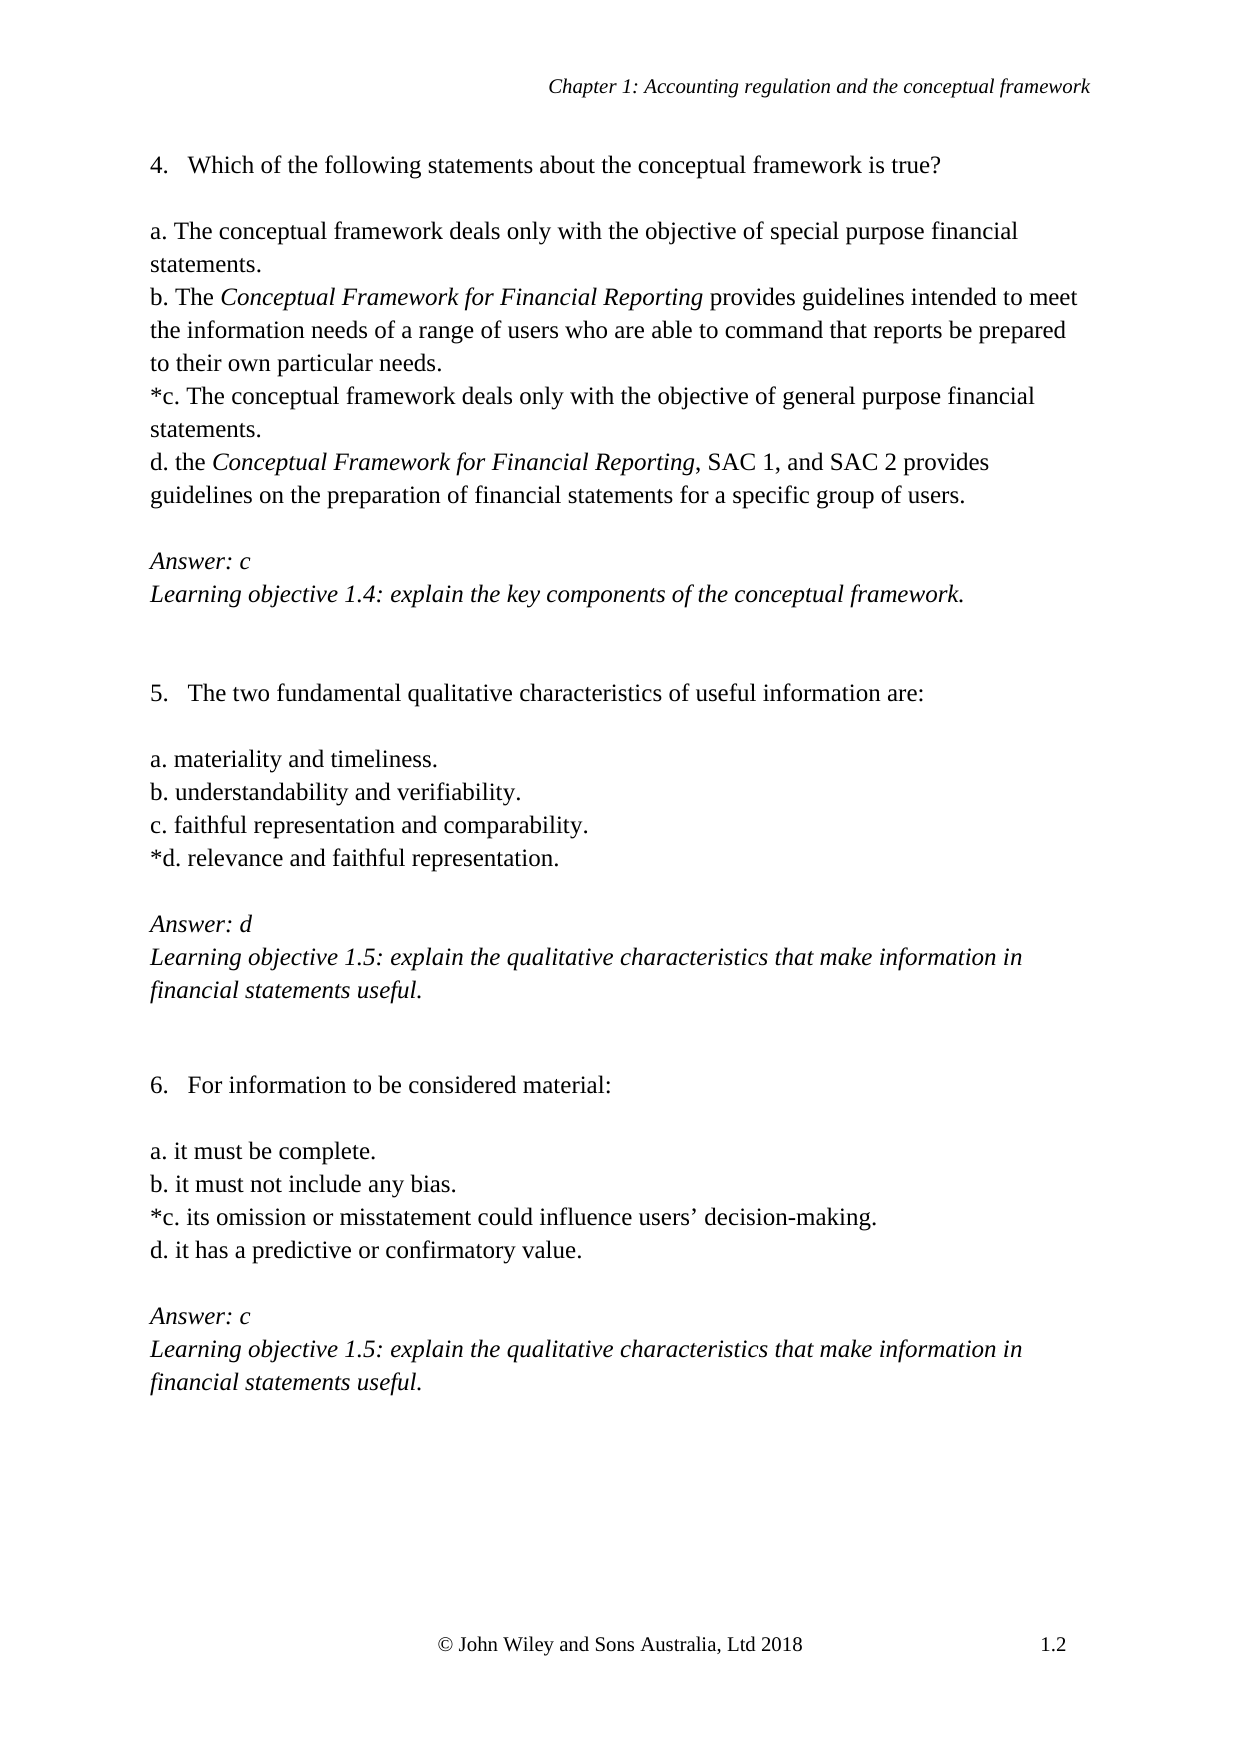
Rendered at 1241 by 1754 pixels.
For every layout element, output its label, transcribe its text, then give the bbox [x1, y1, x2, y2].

list Answer: c [150, 546, 1090, 575]
list Answer: c [150, 1301, 1090, 1330]
list a. it must be complete. [150, 1136, 1090, 1165]
list *d. relevance and faithful representation. [150, 843, 1090, 872]
list The two fundamental qualitative characteristics of useful information are: [150, 678, 1090, 707]
list Learning objective 1.5: explain the qualitative characteristics that make information in financial statements useful. [150, 1334, 1090, 1396]
list *c. The conceptual framework deals only with the objective of general purpose financial statements. [150, 381, 1090, 443]
list Which of the following statements about the conceptual framework is true? [150, 150, 1090, 179]
list *c. its omission or misstatement could influence users’ decision-making. [150, 1202, 1090, 1231]
list d. the Conceptual Framework for Financial Reporting, SAC 1, and SAC 2 provides guidelines on the preparation of financial statements for a specific group of users. [150, 447, 1090, 509]
list Learning objective 1.4: explain the key components of the conceptual framework. [150, 579, 1090, 608]
list b. understandability and verifiability. [150, 777, 1090, 806]
list b. it must not include any bias. [150, 1169, 1090, 1198]
list For information to be considered material: [150, 1070, 1090, 1099]
list Answer: d [150, 909, 1090, 938]
list d. it has a predictive or confirmatory value. [150, 1235, 1090, 1264]
list a. The conceptual framework deals only with the objective of special purpose financial statements. [150, 216, 1090, 278]
list a. materiality and timeliness. [150, 744, 1090, 773]
list c. faithful representation and comparability. [150, 810, 1090, 839]
list Learning objective 1.5: explain the qualitative characteristics that make information in financial statements useful. [150, 942, 1090, 1004]
list b. The Conceptual Framework for Financial Reporting provides guidelines intended to meet the information needs of a range of users who are able to command that reports be prepared to their own particular needs. [150, 282, 1090, 377]
